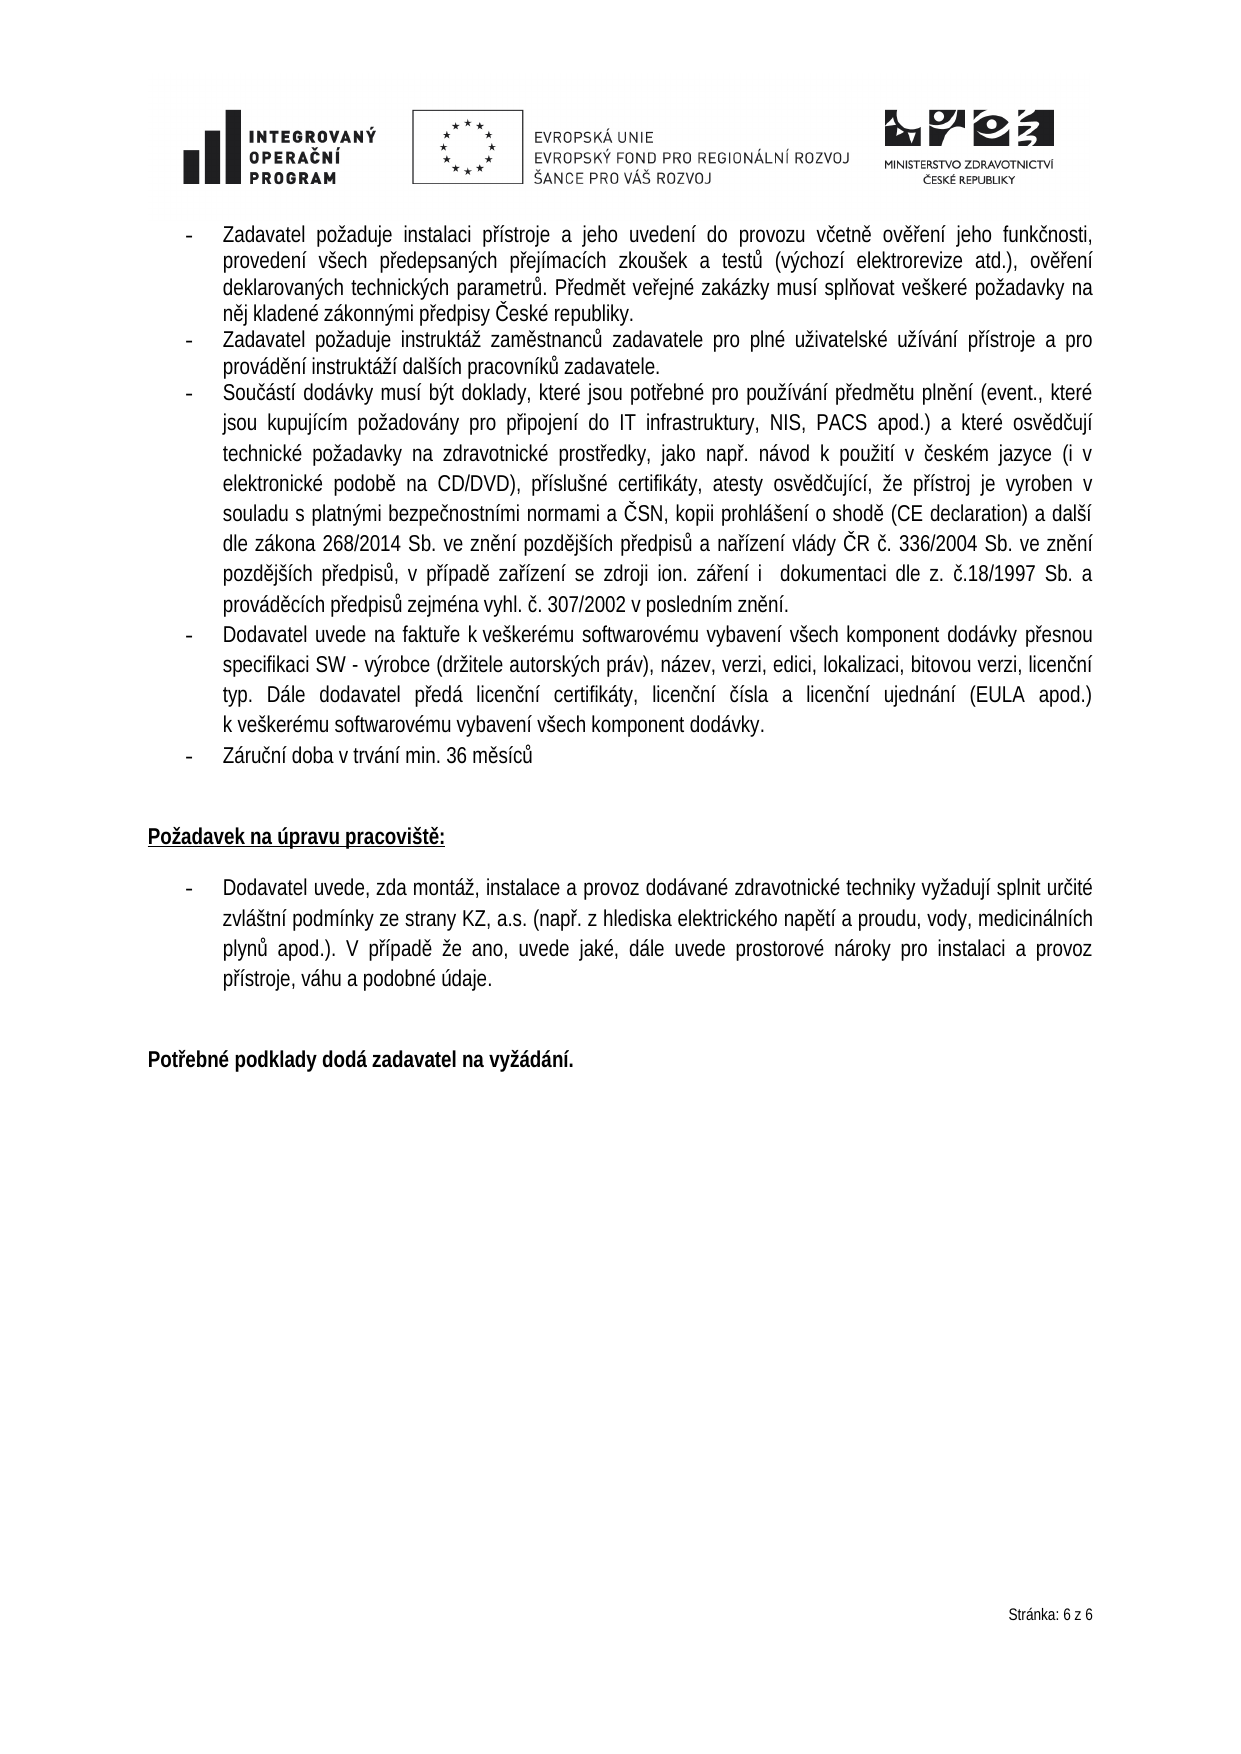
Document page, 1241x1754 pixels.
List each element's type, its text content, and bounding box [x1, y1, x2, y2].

list Zadavatel požaduje instruktáž zaměstnanců zadavatele pro plné uživatelské užívání přístroje a pro provádění instruktáží dalších pracovníků zadavatele. [185, 326, 1093, 379]
list Součástí dodávky musí být doklady, které jsou potřebné pro používání předmětu plnění (event., které jsou kupujícím požadovány pro připojení do IT infrastruktury, NIS, PACS apod.) a které osvědčují technické požadavky na zdravotnické prostředky, jako např. návod k použití v českém jazyce (i v elektronické podobě na CD/DVD), příslušné certifikáty, atesty osvědčující, že přístroj je vyroben v souladu s platnými bezpečnostními normami a ČSN, kopii prohlášení o shodě (CE declaration) a další dle zákona 268/2014 Sb. ve znění pozdějších předpisů a nařízení vlády ČR č. 336/2004 Sb. ve znění pozdějších předpisů, v případě zařízení se zdroji ion. záření i dokumentaci dle z. č.18/1997 Sb. a prováděcích předpisů zejména vyhl. č. 307/2002 v posledním znění. [185, 379, 1093, 617]
list Dodavatel uvede, zda montáž, instalace a provoz dodávané zdravotnické techniky vyžadují splnit určité zvláštní podmínky ze strany KZ, a.s. (např. z hlediska elektrického napětí a proudu, vody, medicinálních plynů apod.). V případě že ano, uvede jaké, dále uvede prostorové nároky pro instalaci a provoz přístroje, váhu a podobné údaje. [185, 874, 1093, 991]
list Záruční doba v trvání min. 36 měsíců [185, 742, 1093, 768]
list Zadavatel požaduje instalaci přístroje a jeho uvedení do provozu včetně ověření jeho funkčnosti, provedení všech předepsaných přejímacích zkoušek a testů (výchozí elektrorevize atd.), ověření deklarovaných technických parametrů. Předmět veřejné zakázky musí splňovat veškeré požadavky na něj kladené zákonnými předpisy České republiky. [185, 221, 1093, 326]
text Požadavek na úpravu pracoviště: [148, 823, 1093, 849]
list Dodavatel uvede na faktuře k veškerému softwarovému vybavení všech komponent dodávky přesnou specifikaci SW - výrobce (držitele autorských práv), název, verzi, edici, lokalizaci, bitovou verzi, licenční typ. Dále dodavatel předá licenční certifikáty, licenční čísla a licenční ujednání (EULA apod.) k veškerému softwarovému vybavení všech komponent dodávky. [185, 621, 1093, 738]
text Potřebné podklady dodá zadavatel na vyžádání. [148, 1046, 1093, 1072]
picture [147, 73, 1090, 221]
